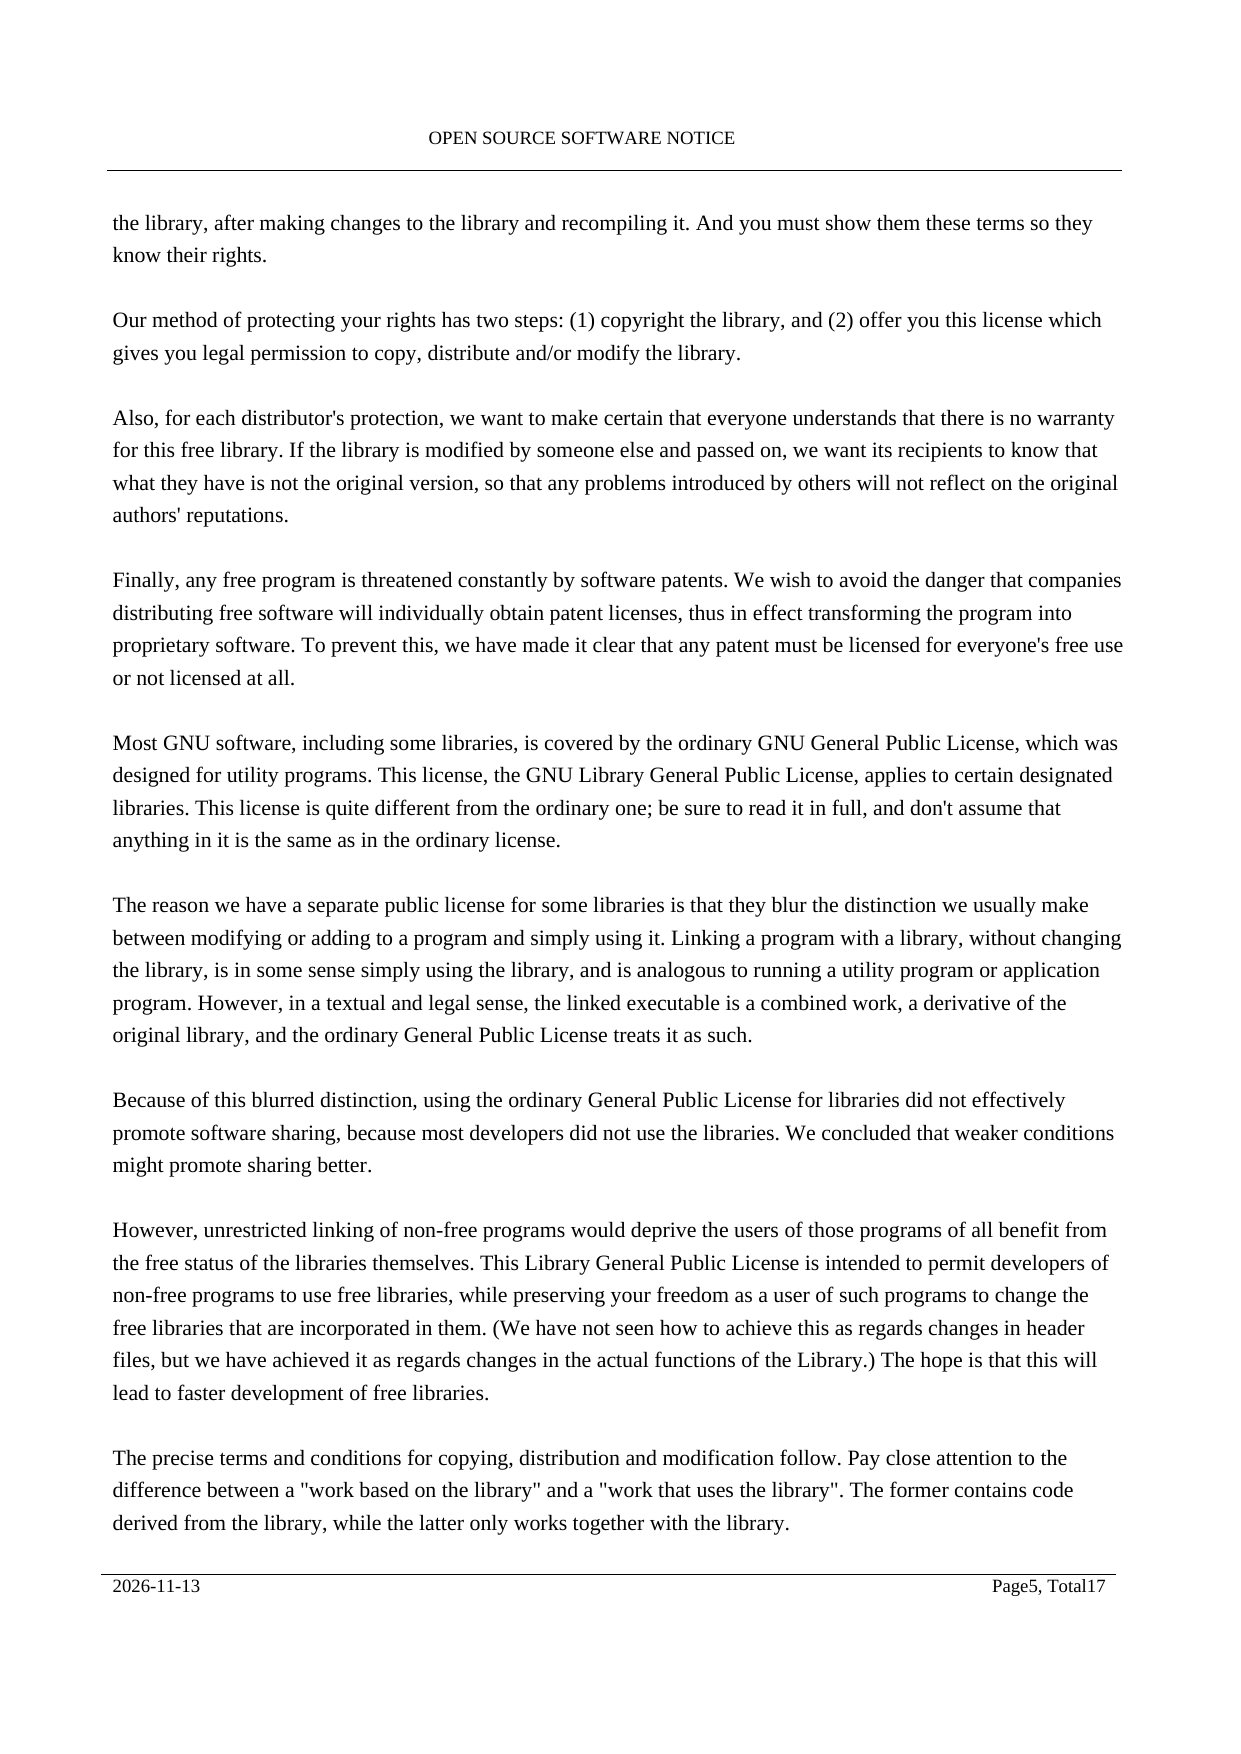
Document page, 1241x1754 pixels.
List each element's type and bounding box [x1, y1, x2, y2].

text [112, 206, 1128, 1539]
